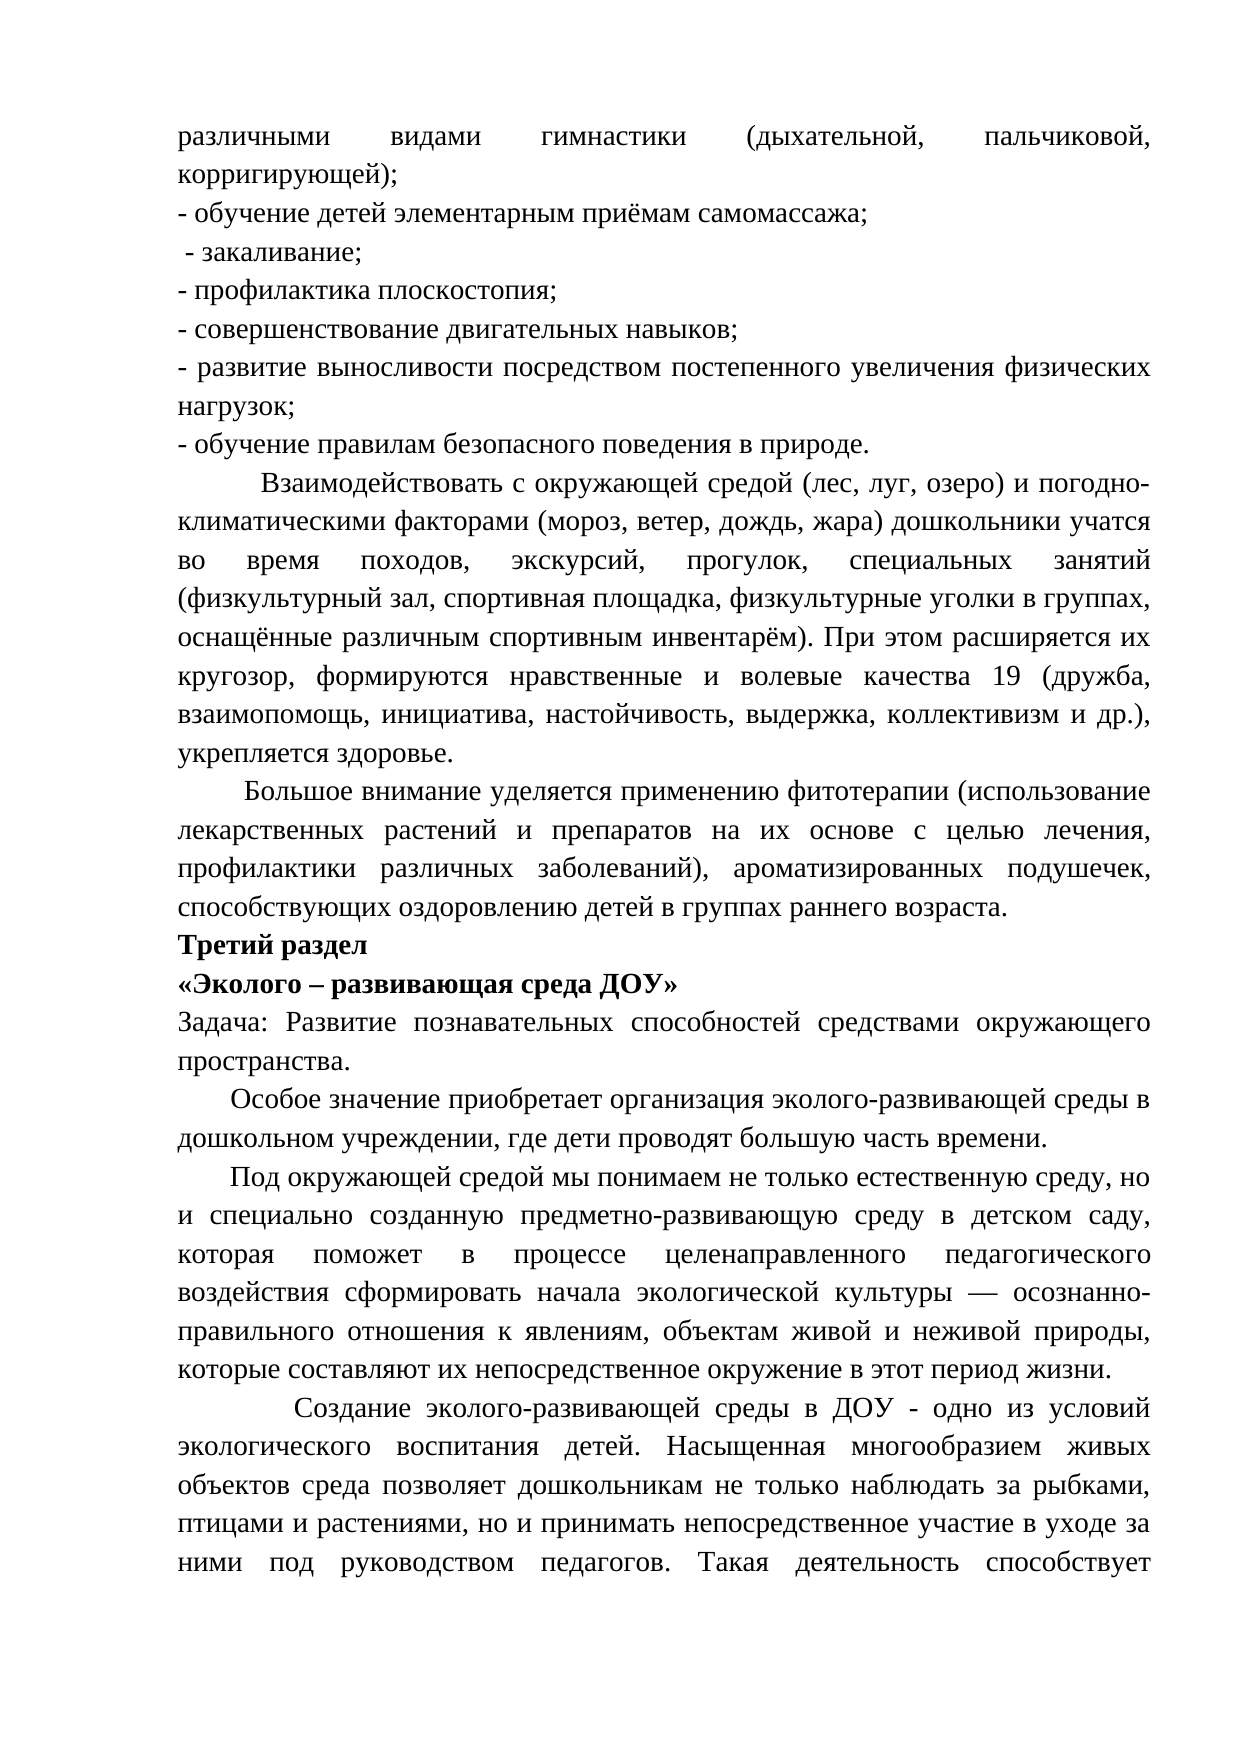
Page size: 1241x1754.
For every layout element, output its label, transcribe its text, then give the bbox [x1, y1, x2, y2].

list - закаливание; [177, 234, 1152, 267]
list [177, 118, 1152, 190]
list Большое внимание уделяется применению фитотерапии (использование лекарственных растений и препаратов на их основе с целью лечения, профилактики различных заболеваний), ароматизированных подушечек, способствующих оздоровлению детей в группах раннего возраста. [177, 773, 1152, 922]
list Под окружающей средой мы понимаем не только естественную среду, но и специально созданную предметно-развивающую среду в детском саду, которая поможет в процессе целенаправленного педагогического воздействия сформировать начала экологической культуры — осознанно- правильного отношения к явлениям, объектам живой и неживой природы, которые составляют их непосредственное окружение в этот период жизни. [177, 1159, 1152, 1385]
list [177, 1390, 1152, 1578]
list - развитие выносливости посредством постепенного увеличения физических нагрузок; [177, 349, 1152, 421]
list Задача: Развитие познавательных способностей средствами окружающего пространства. [177, 1004, 1152, 1077]
list - профилактика плоскостопия; [177, 272, 1152, 306]
list - обучение правилам безопасного поведения в природе. [177, 426, 1152, 460]
list Третий раздел [177, 927, 1152, 961]
list Особое значение приобретает организация эколого-развивающей среды в дошкольном учреждении, где дети проводят большую часть времени. [177, 1082, 1152, 1154]
list - совершенствование двигательных навыков; [177, 311, 1152, 344]
list «Эколого – развивающая среда ДОУ» [177, 966, 1152, 999]
list Взаимодействовать с окружающей средой (лес, луг, озеро) и погодно- климатическими факторами (мороз, ветер, дождь, жара) дошкольники учатся во время походов, экскурсий, прогулок, специальных занятий (физкультурный зал, спортивная площадка, физкультурные уголки в группах, оснащённые различным спортивным инвентарём). При этом расширяется их кругозор, формируются нравственные и волевые качества 19 (дружба, взаимопомощь, инициатива, настойчивость, выдержка, коллективизм и др.), укрепляется здоровье. [177, 465, 1152, 768]
list - обучение детей элементарным приёмам самомассажа; [177, 195, 1152, 229]
